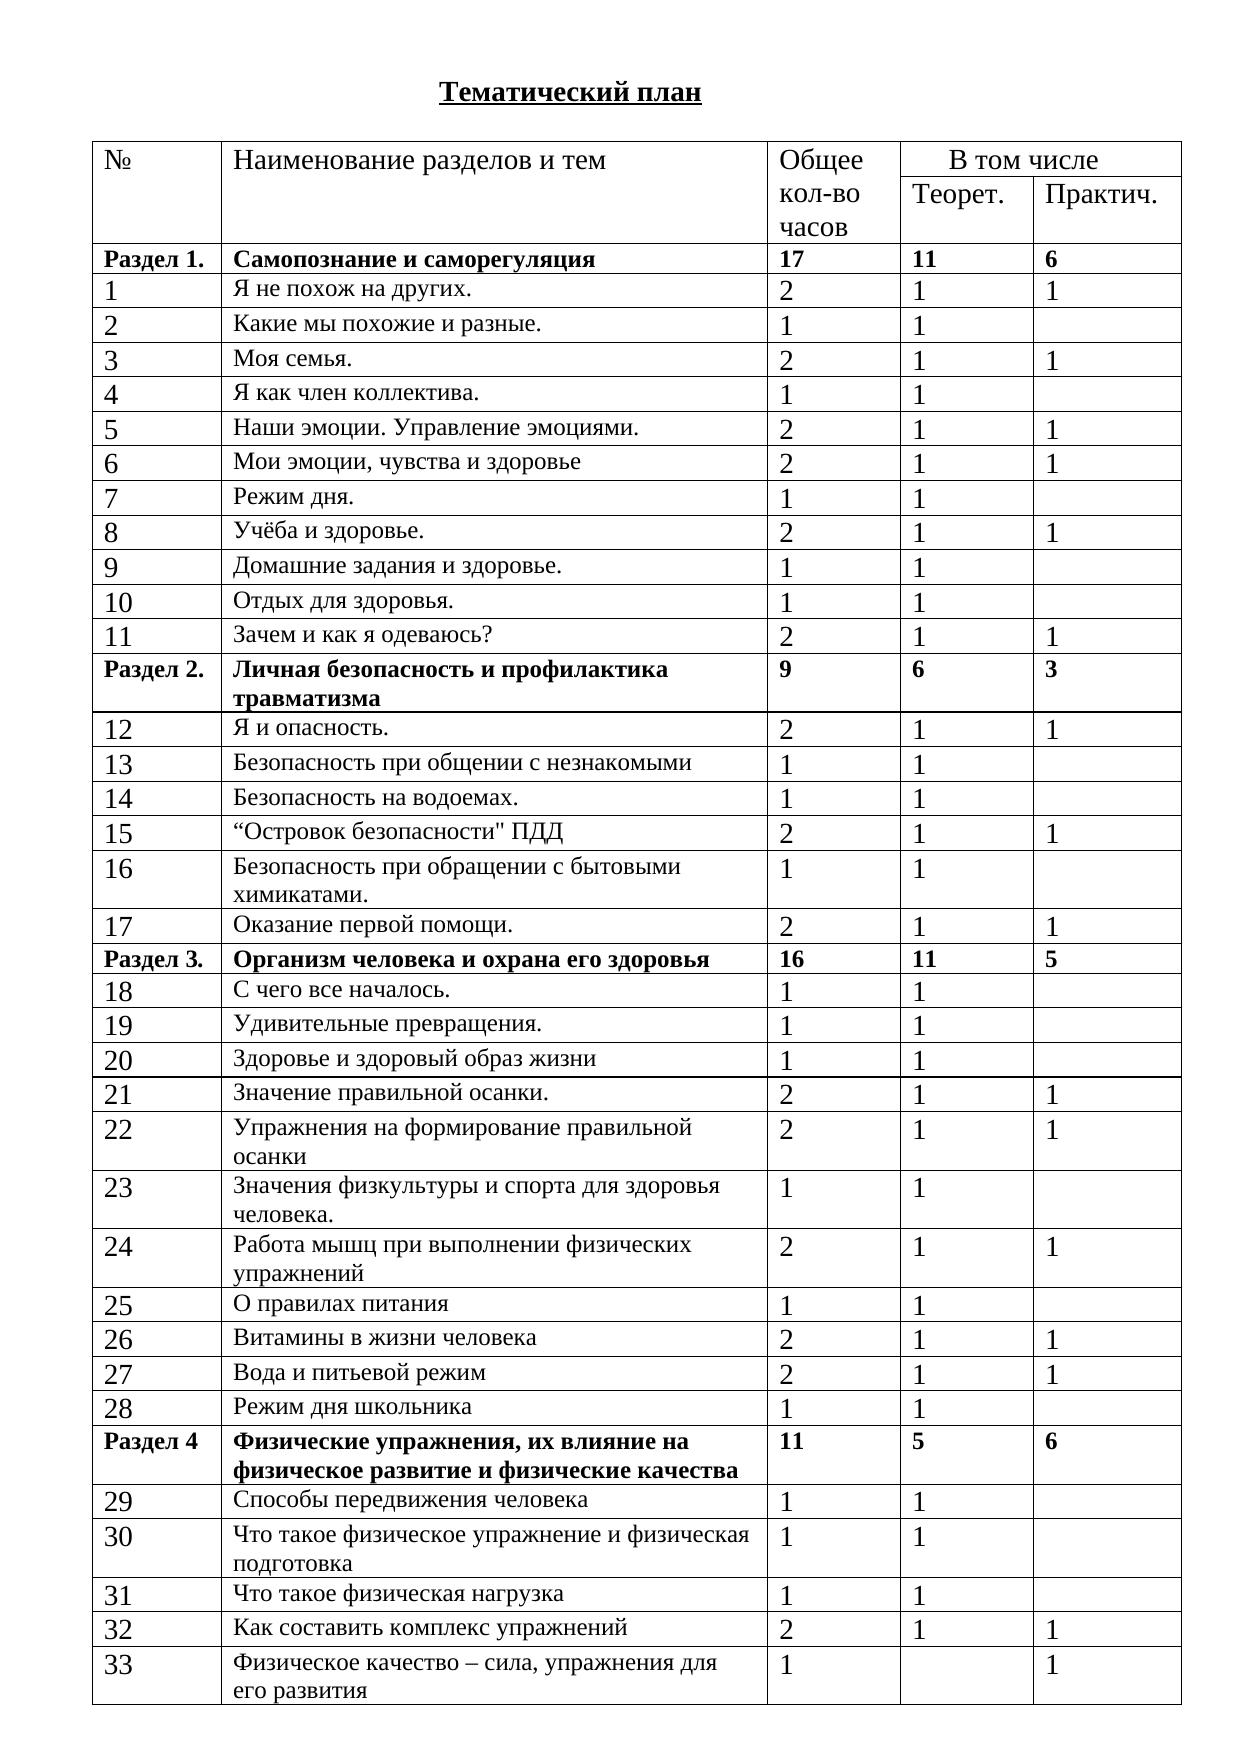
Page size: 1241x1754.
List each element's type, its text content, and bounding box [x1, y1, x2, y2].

table_cell Физические упражнения, их влияние на физическое развитие и физические качества [222, 1426, 767, 1483]
table_cell [1034, 377, 1181, 411]
table_cell 13 [93, 747, 221, 781]
table_cell Личная безопасность и профилактика травматизма [222, 654, 767, 711]
table_cell 18 [93, 974, 221, 1007]
table_cell 1 [901, 909, 1033, 943]
table_cell 1 [768, 1519, 900, 1577]
table_cell 17 [93, 909, 221, 943]
table_cell 1 [901, 713, 1033, 746]
table_header № [93, 142, 221, 243]
table_cell “Островок безопасности" ПДД [222, 816, 767, 850]
table_cell 21 [93, 1078, 221, 1111]
table_cell 6 [1034, 244, 1181, 272]
table_cell [1034, 1519, 1181, 1577]
table_cell Какие мы похожие и разные. [222, 308, 767, 342]
table_cell 32 [93, 1612, 221, 1646]
table_cell 1 [768, 1171, 900, 1228]
table_cell Режим дня школьника [222, 1391, 767, 1425]
table_cell [1034, 1288, 1181, 1321]
table_cell 31 [93, 1578, 221, 1611]
text Тематический план [103, 74, 1167, 107]
table_cell 1 [768, 1288, 900, 1321]
table_cell 1 [901, 1288, 1033, 1321]
table_cell 2 [768, 343, 900, 376]
table_cell [1034, 1578, 1181, 1611]
table_cell 1 [1034, 619, 1181, 653]
table_cell 1 [1034, 713, 1181, 746]
table_cell Удивительные превращения. [222, 1008, 767, 1042]
table_cell 1 [901, 1485, 1033, 1518]
table_cell 1 [768, 550, 900, 584]
table_cell 3 [1034, 654, 1181, 711]
table_cell Домашние задания и здоровье. [222, 550, 767, 584]
table_cell Мои эмоции, чувства и здоровье [222, 446, 767, 480]
table_cell 1 [901, 446, 1033, 480]
table_cell 2 [768, 1322, 900, 1356]
table_cell Я как член коллектива. [222, 377, 767, 411]
table_cell 2 [768, 446, 900, 480]
table_cell Значение правильной осанки. [222, 1078, 767, 1111]
table_cell [1034, 481, 1181, 514]
table_cell [1034, 1485, 1181, 1518]
table_cell Теорет. [901, 177, 1033, 243]
table_cell 8 [93, 516, 221, 549]
table_cell 1 [768, 585, 900, 618]
table_cell 1 [901, 274, 1033, 307]
table_cell 1 [901, 816, 1033, 850]
table_cell 2 [768, 619, 900, 653]
table_cell 1 [901, 1519, 1033, 1577]
table_cell [1034, 1043, 1181, 1076]
table_cell 1 [901, 585, 1033, 618]
table_cell 7 [93, 481, 221, 514]
table_header Наименование разделов и тем [222, 142, 767, 243]
table_cell Раздел 2. [93, 654, 221, 711]
table_cell 1 [768, 1043, 900, 1076]
table_cell 1 [901, 1391, 1033, 1425]
table_cell 1 [768, 1391, 900, 1425]
table_cell 16 [768, 944, 900, 973]
table_cell 6 [1034, 1426, 1181, 1483]
table_cell 33 [93, 1647, 221, 1704]
table_cell 1 [901, 1612, 1033, 1646]
table_cell 1 [901, 851, 1033, 908]
table_cell [1034, 1008, 1181, 1042]
table_cell 15 [93, 816, 221, 850]
table_cell 28 [93, 1391, 221, 1425]
table_cell 11 [901, 944, 1033, 973]
table_cell [1034, 782, 1181, 815]
table_cell С чего все началось. [222, 974, 767, 1007]
table_cell 2 [768, 909, 900, 943]
table_cell Физическое качество – сила, упражнения для его развития [222, 1647, 767, 1704]
table_cell 5 [901, 1426, 1033, 1483]
table_cell 1 [1034, 274, 1181, 307]
table_cell Режим дня. [222, 481, 767, 514]
table_cell Я и опасность. [222, 713, 767, 746]
table_cell 30 [93, 1519, 221, 1577]
table_cell 1 [1034, 412, 1181, 445]
table_cell 1 [901, 1229, 1033, 1287]
table_cell 1 [768, 1485, 900, 1518]
table_cell 3 [93, 343, 221, 376]
table_cell Значения физкультуры и спорта для здоровья человека. [222, 1171, 767, 1228]
table_cell 2 [768, 1357, 900, 1390]
table_cell 9 [768, 654, 900, 711]
table_cell Я не похож на других. [222, 274, 767, 307]
table_cell [1034, 585, 1181, 618]
table_cell Оказание первой помощи. [222, 909, 767, 943]
table_cell 1 [1034, 1357, 1181, 1390]
table_cell 22 [93, 1112, 221, 1169]
table_cell 16 [93, 851, 221, 908]
table_cell 1 [1034, 816, 1181, 850]
table_cell 1 [901, 1357, 1033, 1390]
table_cell 1 [901, 974, 1033, 1007]
table_cell 1 [768, 377, 900, 411]
table_cell 1 [901, 782, 1033, 815]
table_cell 20 [93, 1043, 221, 1076]
table_cell 2 [768, 1112, 900, 1169]
table_cell 1 [768, 747, 900, 781]
table_cell 25 [93, 1288, 221, 1321]
table_cell [1034, 1171, 1181, 1228]
table_cell 1 [1034, 446, 1181, 480]
table_cell 5 [1034, 944, 1181, 973]
table_cell 2 [93, 308, 221, 342]
table_cell 1 [901, 516, 1033, 549]
table_cell 1 [1034, 516, 1181, 549]
table_cell Здоровье и здоровый образ жизни [222, 1043, 767, 1076]
table_cell 1 [901, 1171, 1033, 1228]
table_cell 2 [768, 412, 900, 445]
table_cell 1 [768, 1647, 900, 1704]
table_cell 6 [901, 654, 1033, 711]
table_header Общее кол-во часов [768, 142, 900, 243]
table_cell [1034, 974, 1181, 1007]
table_cell 1 [901, 747, 1033, 781]
table_cell 29 [93, 1485, 221, 1518]
table_cell 1 [901, 550, 1033, 584]
table_cell 1 [768, 782, 900, 815]
table_cell 1 [768, 1578, 900, 1611]
table_cell 4 [93, 377, 221, 411]
table_cell 17 [768, 244, 900, 272]
table_cell 1 [768, 481, 900, 514]
table_cell 1 [1034, 343, 1181, 376]
table_cell 1 [1034, 1078, 1181, 1111]
table_cell 9 [93, 550, 221, 584]
table_cell 1 [901, 1008, 1033, 1042]
table_cell Отдых для здоровья. [222, 585, 767, 618]
table_cell 2 [768, 1612, 900, 1646]
table_cell 1 [901, 412, 1033, 445]
table_cell Практич. [1034, 177, 1181, 243]
table_cell 27 [93, 1357, 221, 1390]
table_cell 1 [901, 377, 1033, 411]
table_cell 11 [768, 1426, 900, 1483]
table_cell 6 [93, 446, 221, 480]
table_cell [1034, 747, 1181, 781]
table_cell 24 [93, 1229, 221, 1287]
table_cell Организм человека и охрана его здоровья [222, 944, 767, 973]
table_cell 2 [768, 516, 900, 549]
table_cell [1034, 308, 1181, 342]
table_cell 1 [901, 481, 1033, 514]
table_cell Что такое физическая нагрузка [222, 1578, 767, 1611]
table_cell 5 [93, 412, 221, 445]
table_cell Наши эмоции. Управление эмоциями. [222, 412, 767, 445]
table_cell 1 [93, 274, 221, 307]
table_cell 1 [901, 1578, 1033, 1611]
table_header В том числе [901, 142, 1181, 176]
table_cell 1 [901, 1322, 1033, 1356]
table_cell 1 [901, 1043, 1033, 1076]
table_cell [901, 1647, 1033, 1704]
table_cell 2 [768, 1229, 900, 1287]
table_cell Что такое физическое упражнение и физическая подготовка [222, 1519, 767, 1577]
table_cell 2 [768, 1078, 900, 1111]
table_cell Моя семья. [222, 343, 767, 376]
table_cell [1034, 851, 1181, 908]
table_cell 1 [1034, 909, 1181, 943]
table_cell Упражнения на формирование правильной осанки [222, 1112, 767, 1169]
table_cell 2 [768, 816, 900, 850]
table_cell Безопасность при общении с незнакомыми [222, 747, 767, 781]
table_cell О правилах питания [222, 1288, 767, 1321]
table_cell 1 [901, 343, 1033, 376]
table_cell 26 [93, 1322, 221, 1356]
table_cell 2 [768, 274, 900, 307]
table_cell Безопасность на водоемах. [222, 782, 767, 815]
table_cell 11 [901, 244, 1033, 272]
table_cell 1 [768, 1008, 900, 1042]
table_cell 2 [768, 713, 900, 746]
table_cell Раздел 1. [93, 244, 221, 272]
table_cell Самопознание и саморегуляция [222, 244, 767, 272]
table_cell 1 [901, 619, 1033, 653]
table_cell Раздел 3. [93, 944, 221, 973]
table_cell Зачем и как я одеваюсь? [222, 619, 767, 653]
table_cell 12 [93, 713, 221, 746]
table_cell 1 [901, 1112, 1033, 1169]
table_cell Раздел 4 [93, 1426, 221, 1483]
table_cell Работа мышц при выполнении физических упражнений [222, 1229, 767, 1287]
table_cell [1034, 550, 1181, 584]
table_cell Способы передвижения человека [222, 1485, 767, 1518]
table_cell 1 [1034, 1612, 1181, 1646]
table_cell 11 [93, 619, 221, 653]
table_cell 1 [1034, 1647, 1181, 1704]
table_cell 1 [1034, 1112, 1181, 1169]
table_cell 14 [93, 782, 221, 815]
table_cell [1034, 1391, 1181, 1425]
table_cell 1 [768, 851, 900, 908]
table_cell 19 [93, 1008, 221, 1042]
table_cell Как составить комплекс упражнений [222, 1612, 767, 1646]
table_cell 23 [93, 1171, 221, 1228]
table_cell Учёба и здоровье. [222, 516, 767, 549]
table_cell Витамины в жизни человека [222, 1322, 767, 1356]
table_cell 1 [1034, 1229, 1181, 1287]
table_cell 1 [901, 308, 1033, 342]
table_cell 1 [1034, 1322, 1181, 1356]
table_cell Вода и питьевой режим [222, 1357, 767, 1390]
table_cell 10 [93, 585, 221, 618]
table_cell 1 [768, 308, 900, 342]
table_cell 1 [768, 974, 900, 1007]
table_cell 1 [901, 1078, 1033, 1111]
table_cell Безопасность при обращении с бытовыми химикатами. [222, 851, 767, 908]
